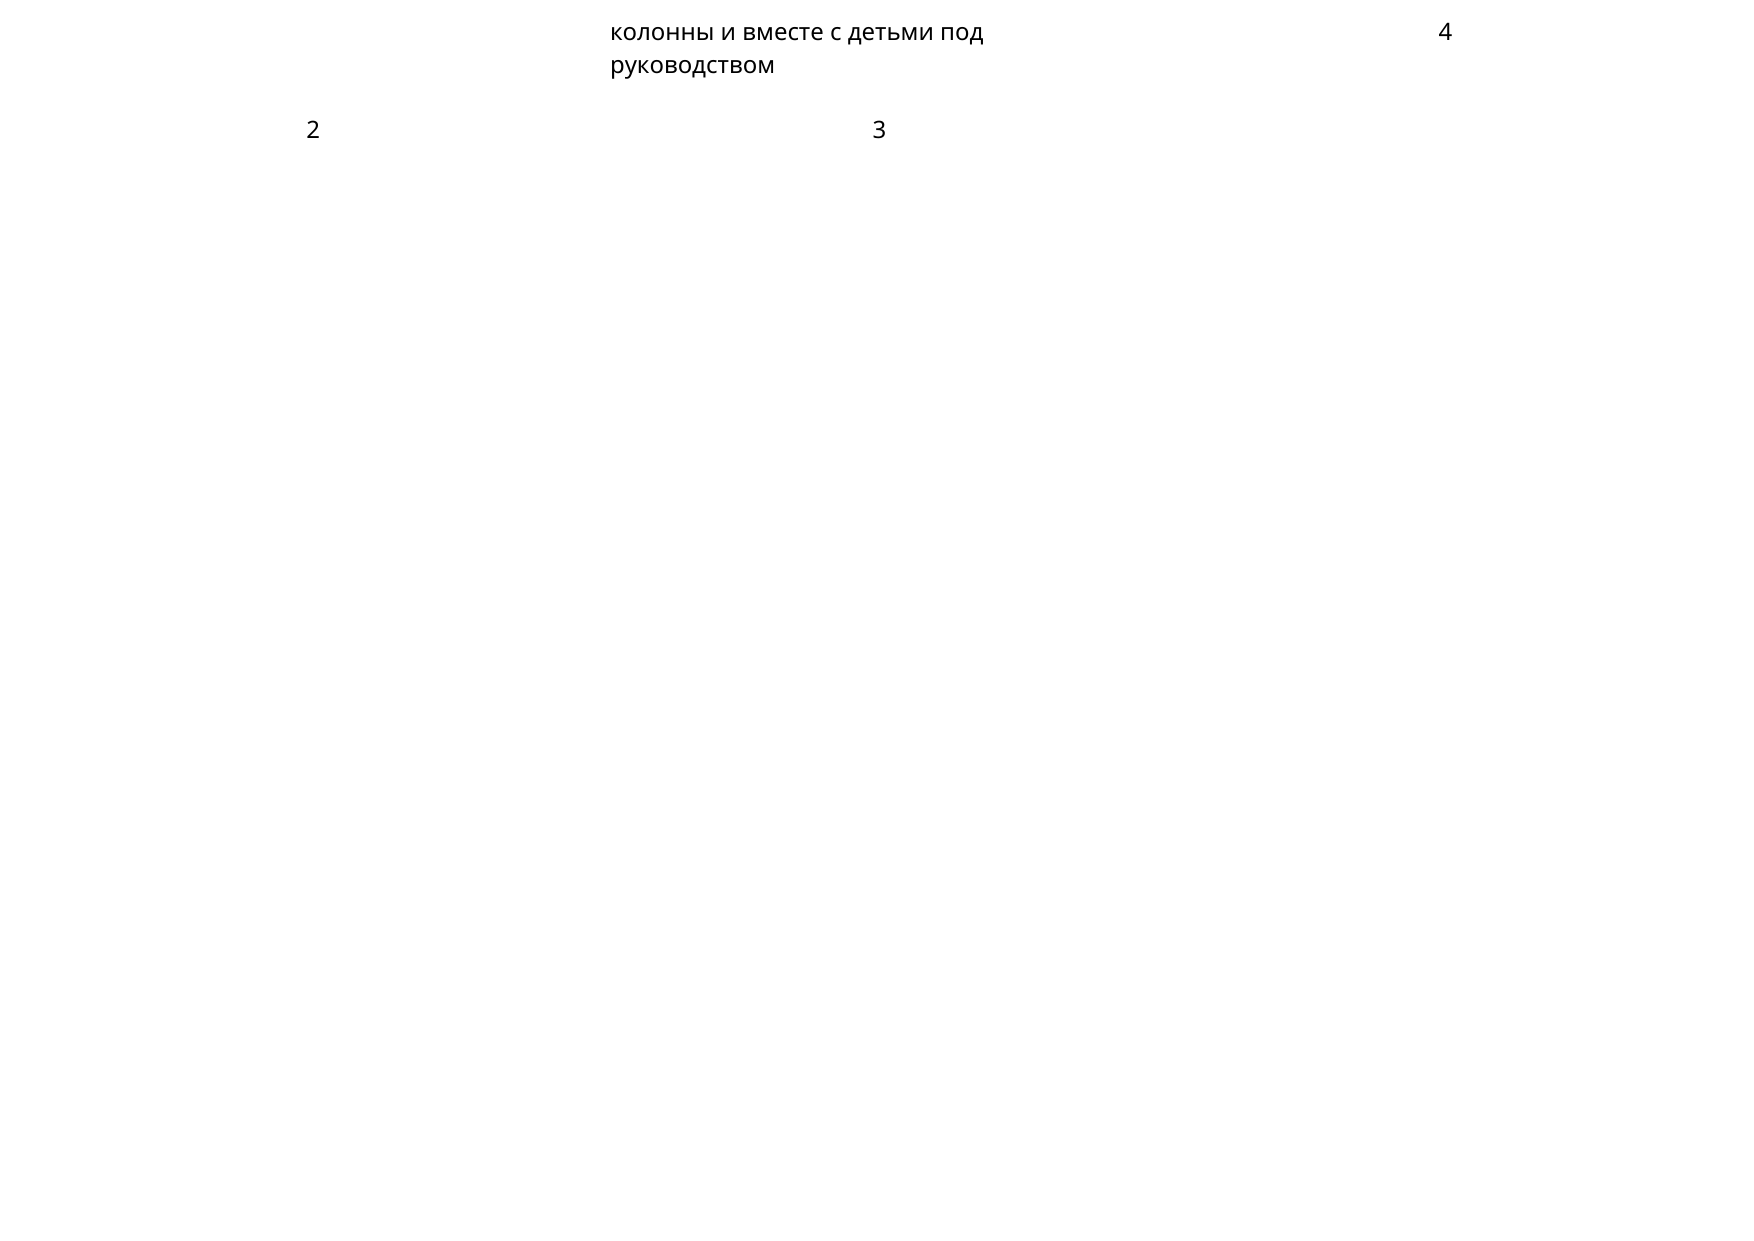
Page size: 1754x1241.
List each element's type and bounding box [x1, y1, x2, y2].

table_header [1162, 15, 1728, 145]
table_header [30, 15, 596, 145]
table_header [596, 15, 1162, 145]
